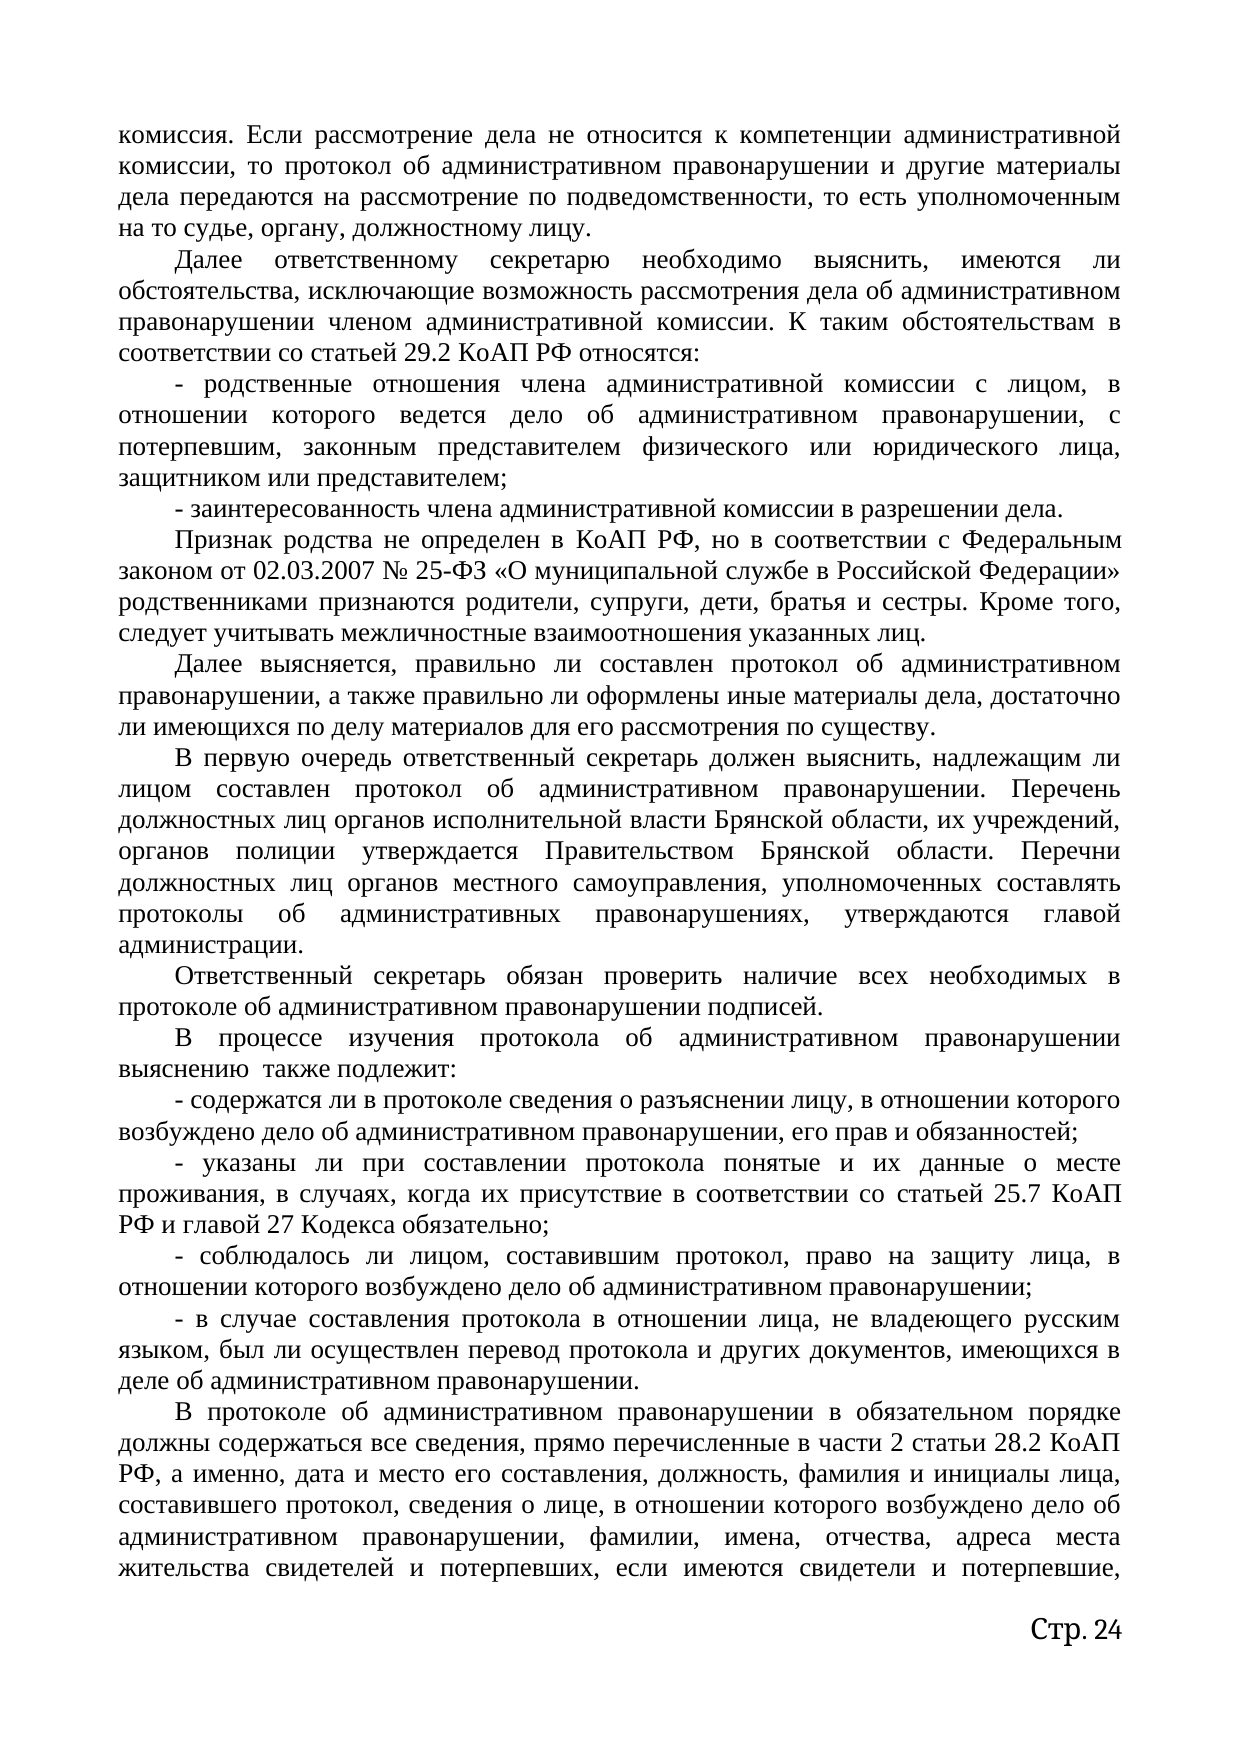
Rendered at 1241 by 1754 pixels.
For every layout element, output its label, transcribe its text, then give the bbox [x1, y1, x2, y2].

text - указаны ли при составлении протокола понятые и их данные о месте проживания, в случаях, когда их присутствие в соответствии со статьей 25.7 КоАП РФ и главой 27 Кодекса обязательно; [118, 1146, 1122, 1239]
text - в случае составления протокола в отношении лица, не владеющего русским языком, был ли осуществлен перевод протокола и других документов, имеющихся в деле об административном правонарушении. [118, 1302, 1122, 1395]
text В первую очередь ответственный секретарь должен выяснить, надлежащим ли лицом составлен протокол об административном правонарушении. Перечень должностных лиц органов исполнительной власти Брянской области, их учреждений, органов полиции утверждается Правительством Брянской области. Перечни должностных лиц органов местного самоуправления, уполномоченных составлять протоколы об административных правонарушениях, утверждаются главой администрации. [118, 741, 1122, 959]
text Признак родства не определен в КоАП РФ, но в соответствии с Федеральным законом от 02.03.2007 № 25-ФЗ «О муниципальной службе в Российской Федерации» родственниками признаются родители, супруги, дети, братья и сестры. Кроме того, следует учитывать межличностные взаимоотношения указанных лиц. [118, 523, 1122, 648]
text В процессе изучения протокола об административном правонарушении выяснению также подлежит: [118, 1021, 1122, 1084]
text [118, 118, 1122, 243]
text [118, 1395, 1122, 1582]
text Ответственный секретарь обязан проверить наличие всех необходимых в протоколе об административном правонарушении подписей. [118, 959, 1122, 1021]
text Далее выясняется, правильно ли составлен протокол об административном правонарушении, а также правильно ли оформлены иные материалы дела, достаточно ли имеющихся по делу материалов для его рассмотрения по существу. [118, 648, 1122, 741]
text - соблюдалось ли лицом, составившим протокол, право на защиту лица, в отношении которого возбуждено дело об административном правонарушении; [118, 1239, 1122, 1302]
text Далее ответственному секретарю необходимо выяснить, имеются ли обстоятельства, исключающие возможность рассмотрения дела об административном правонарушении членом административной комиссии. К таким обстоятельствам в соответствии со статьей 29.2 КоАП РФ относятся: [118, 243, 1122, 367]
text - содержатся ли в протоколе сведения о разъяснении лицу, в отношении которого возбуждено дело об административном правонарушении, его прав и обязанностей; [118, 1084, 1122, 1146]
text - заинтересованность члена административной комиссии в разрешении дела. [118, 492, 1122, 523]
text - родственные отношения члена административной комиссии с лицом, в отношении которого ведется дело об административном правонарушении, с потерпевшим, законным представителем физического или юридического лица, защитником или представителем; [118, 367, 1122, 492]
